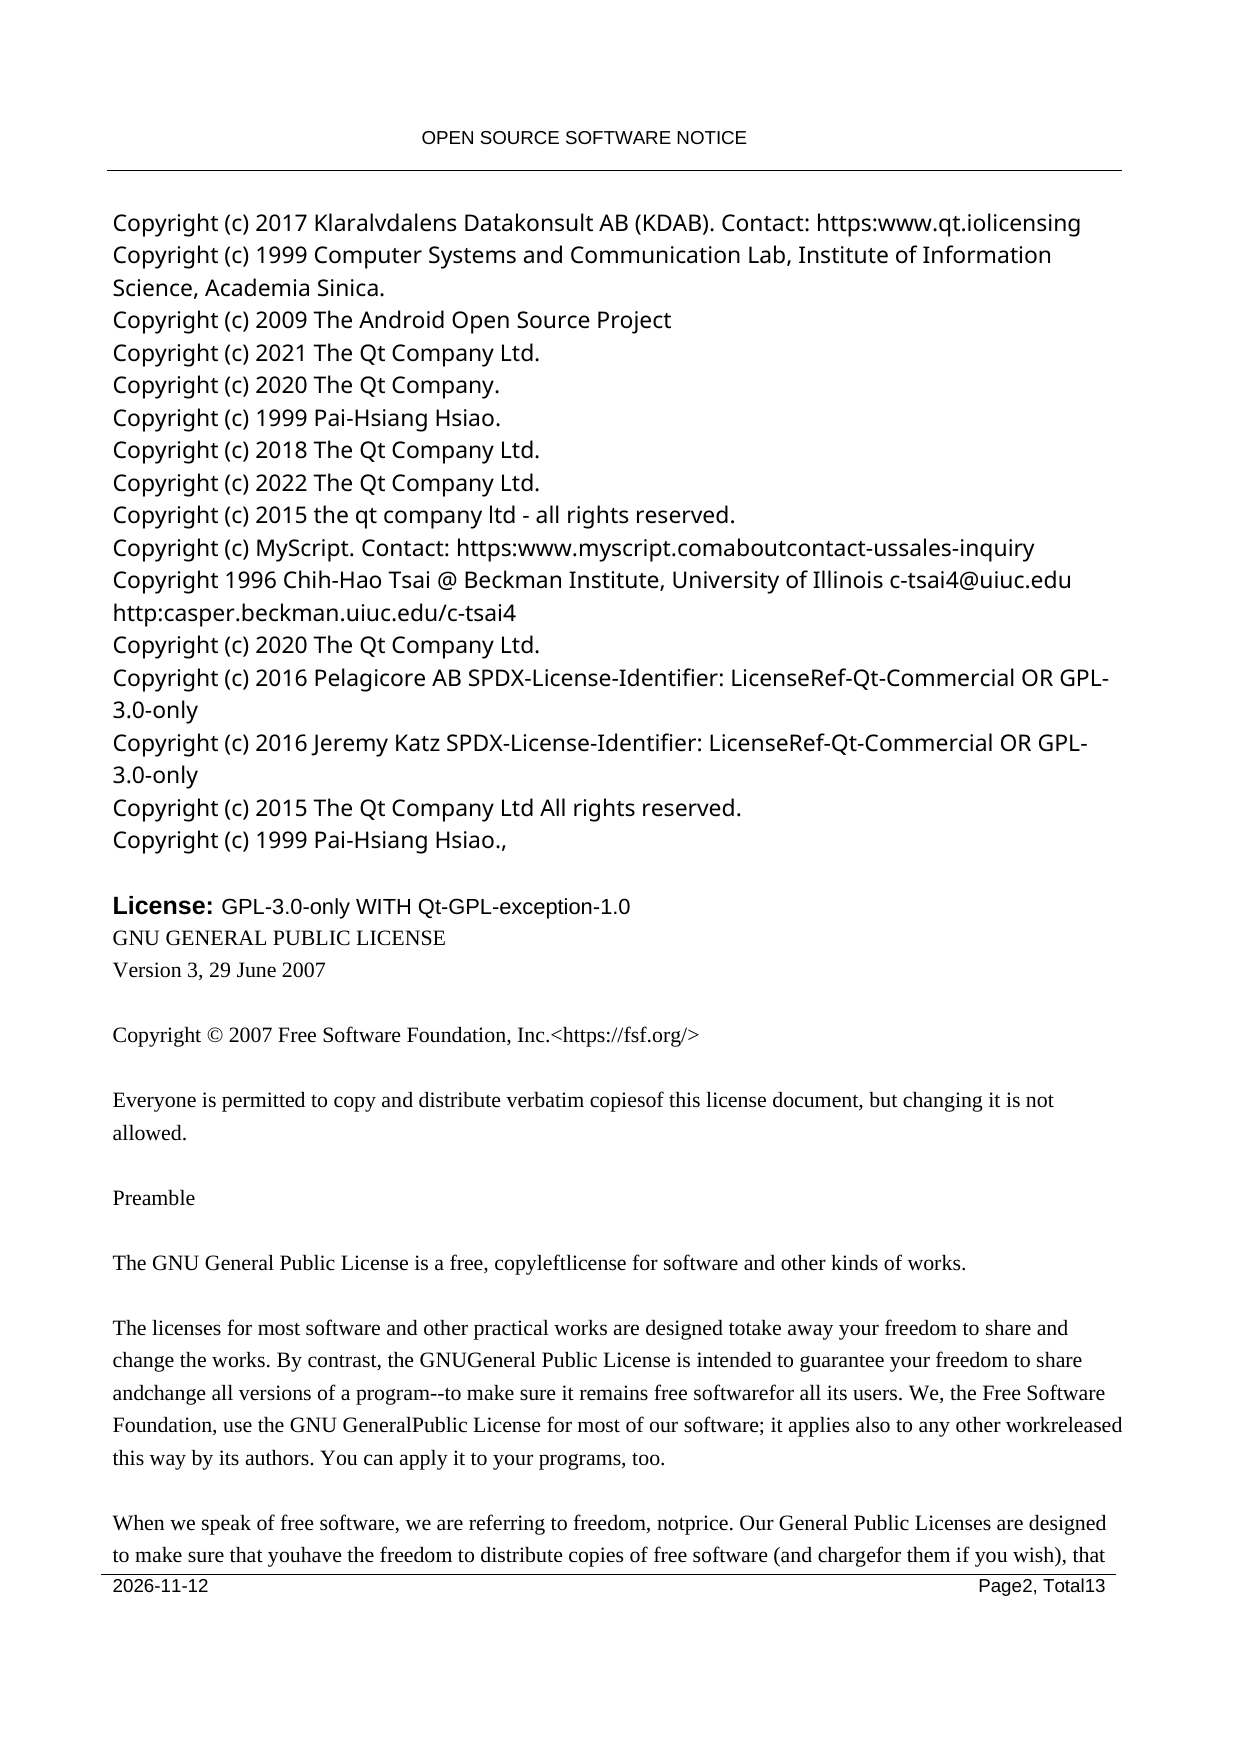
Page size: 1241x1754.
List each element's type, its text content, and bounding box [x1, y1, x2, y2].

text Preamble [112, 1181, 1128, 1214]
text Copyright © 2007 Free Software Foundation, Inc.<https://fsf.org/> [112, 1019, 1128, 1051]
text License: GPL-3.0-only WITH Qt-GPL-exception-1.0 [112, 889, 1128, 921]
text The GNU General Public License is a free, copyleftlicense for software and other kinds of works. [112, 1246, 1128, 1279]
text The licenses for most software and other practical works are designed totake away your freedom to share and change the works. By contrast, the GNUGeneral Public License is intended to guarantee your freedom to share andchange all versions of a program--to make sure it remains free softwarefor all its users. We, the Free Software Foundation, use the GNU GeneralPublic License for most of our software; it applies also to any other workreleased this way by its authors. You can apply it to your programs, too. [112, 1311, 1128, 1474]
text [112, 1506, 1128, 1571]
text GNU GENERAL PUBLIC LICENSE [112, 921, 1128, 954]
text Everyone is permitted to copy and distribute verbatim copiesof this license document, but changing it is not allowed. [112, 1084, 1128, 1149]
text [112, 206, 1128, 889]
text Version 3, 29 June 2007 [112, 954, 1128, 986]
